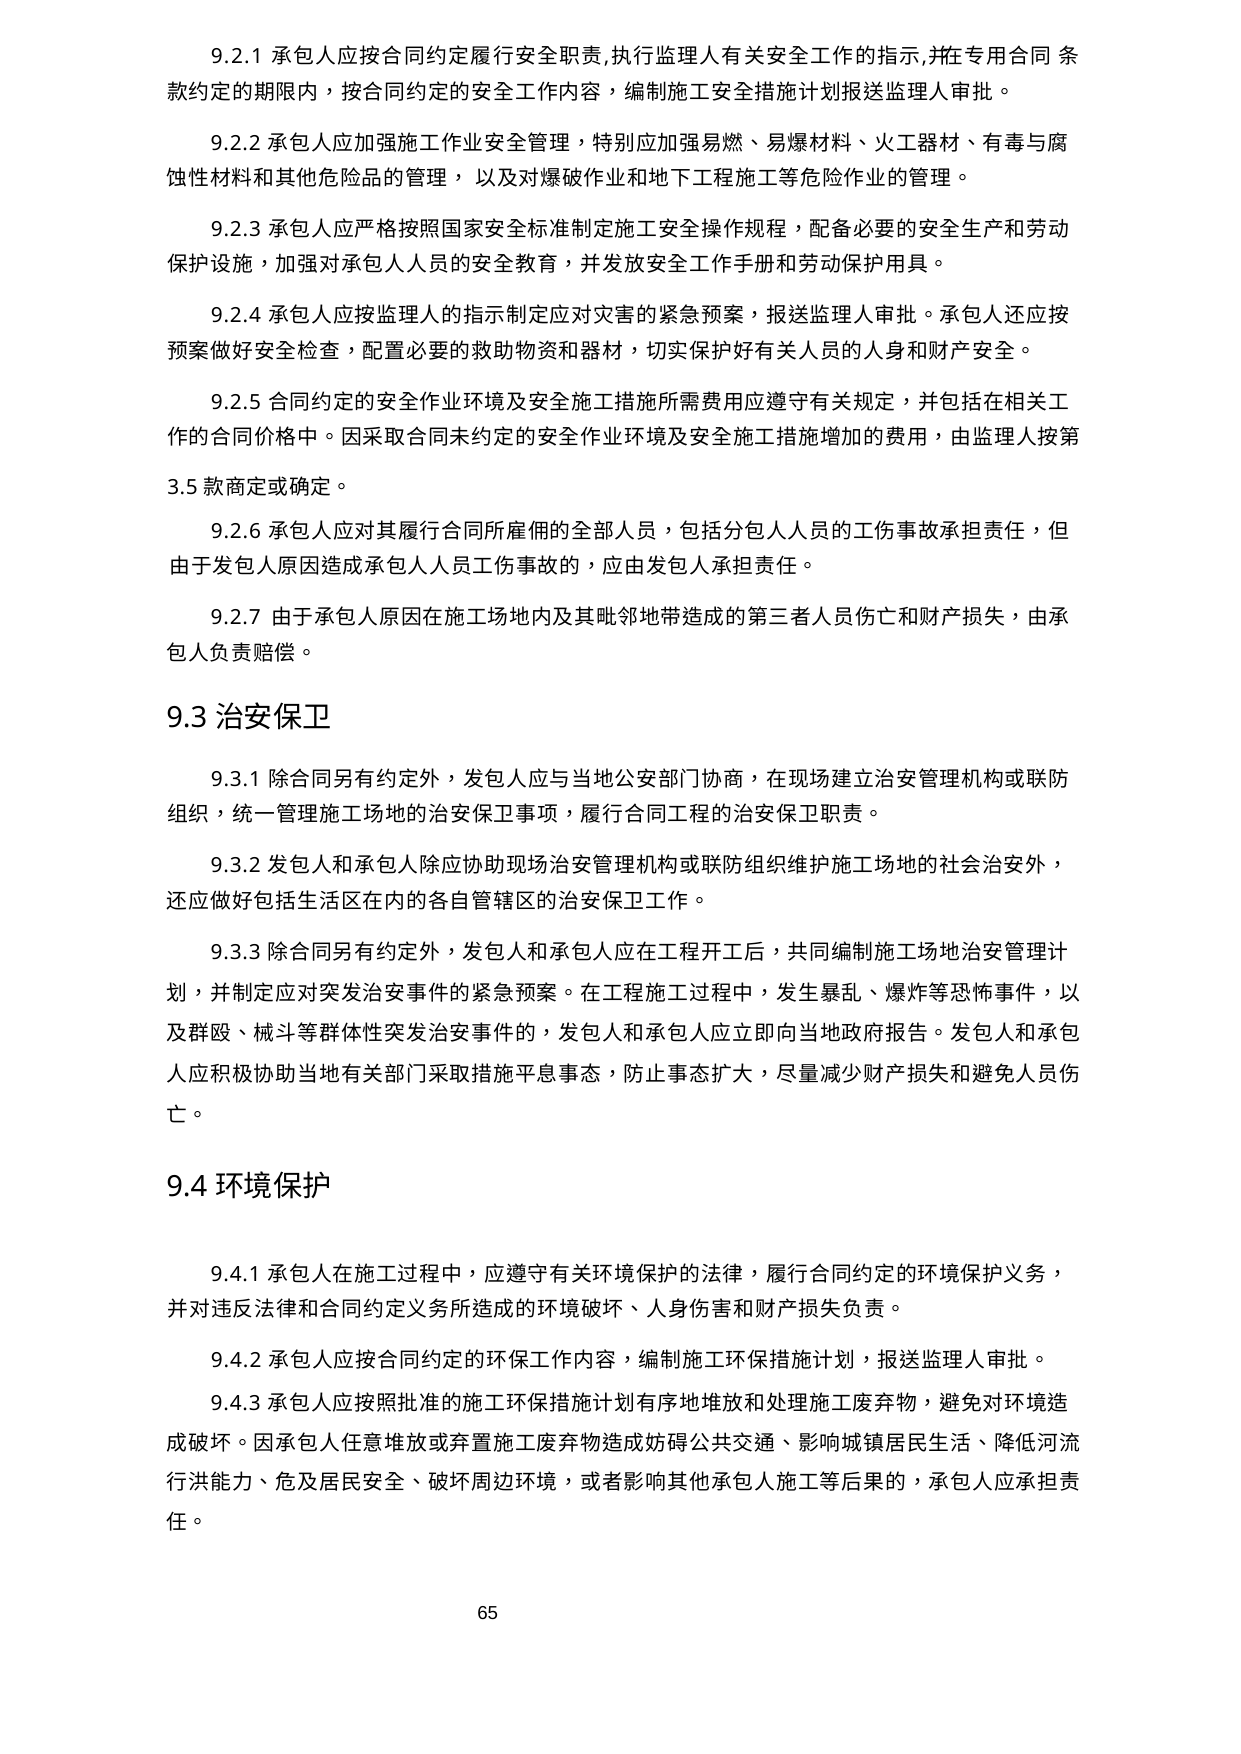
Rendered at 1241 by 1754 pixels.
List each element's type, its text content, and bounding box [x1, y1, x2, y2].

text 9.2.5 合同约定的安全作业环境及安全施工措施所需费用应遵守有关规定，并包括在相关工 作的合同价格中。因采取合同未约定的安全作业环境及安全施工措施增加的费用，由监理人按第 [167, 387, 1088, 450]
text 3.5 款商定或确定。 [167, 473, 1088, 500]
text 9.4.3 承包人应按照批准的施工环保措施计划有序地堆放和处理施工废弃物，避免对环境造 成破坏。因承包人任意堆放或弃置施工废弃物造成妨碍公共交通、影响城镇居民生活、降低河流 行洪能力、危及居民安全、破坏周边环境，或者影响其他承包人施工等后果的，承包人应承担责 任。 [167, 1388, 1082, 1535]
text 9.2.1 承包人应按合同约定履行安全职责,执行监理人有关安全工作的指示,并在专用合同 条款约定的期限内，按合同约定的安全工作内容，编制施工安全措施计划报送监理人审批。 [167, 42, 1088, 105]
text 9.2.7 由于承包人原因在施工场地内及其毗邻地带造成的第三者人员伤亡和财产损失，由承 包人负责赔偿。 [167, 602, 1088, 666]
text 9.2.4 承包人应按监理人的指示制定应对灾害的紧急预案，报送监理人审批。承包人还应按 预案做好安全检查，配置必要的救助物资和器材，切实保护好有关人员的人身和财产安全。 [167, 301, 1088, 364]
text 9.3.1 除合同另有约定外，发包人应与当地公安部门协商，在现场建立治安管理机构或联防 组织，统一管理施工场地的治安保卫事项，履行合同工程的治安保卫职责。 [167, 764, 1088, 828]
text 9.2.2 承包人应加强施工作业安全管理，特别应加强易燃、易爆材料、火工器材、有毒与腐 蚀性材料和其他危险品的管理， 以及对爆破作业和地下工程施工等危险作业的管理。 [167, 128, 1088, 191]
text 9.2.6 承包人应对其履行合同所雇佣的全部人员，包括分包人人员的工伤事故承担责任，但 由于发包人原因造成承包人人员工伤事故的，应由发包人承担责任。 [169, 516, 1088, 579]
text 9.4 环境保护 [166, 1166, 1088, 1205]
text 9.3.2 发包人和承包人除应协助现场治安管理机构或联防组织维护施工场地的社会治安外， 还应做好包括生活区在内的各自管辖区的治安保卫工作。 [167, 851, 1086, 914]
text 9.3 治安保卫 [166, 699, 1088, 735]
text 9.4.2 承包人应按合同约定的环保工作内容，编制施工环保措施计划，报送监理人审批。 [211, 1346, 1088, 1372]
text 9.4.1 承包人在施工过程中，应遵守有关环境保护的法律，履行合同约定的环境保护义务， 并对违反法律和合同约定义务所造成的环境破坏、人身伤害和财产损失负责。 [167, 1259, 1080, 1323]
text 9.3.3 除合同另有约定外，发包人和承包人应在工程开工后，共同编制施工场地治安管理计 划，并制定应对突发治安事件的紧急预案。在工程施工过程中，发生暴乱、爆炸等恐怖事件，以 及群殴、械斗等群体性突发治安事件的，发包人和承包人应立即向当地政府报告。发包人和承包 人应积极协助当地有关部门采取措施平息事态，防止事态扩大，尽量减少财产损失和避免人员伤 亡。 [167, 937, 1088, 1128]
text 9.2.3 承包人应严格按照国家安全标准制定施工安全操作规程，配备必要的安全生产和劳动 保护设施，加强对承包人人员的安全教育，并发放安全工作手册和劳动保护用具。 [167, 214, 1088, 278]
